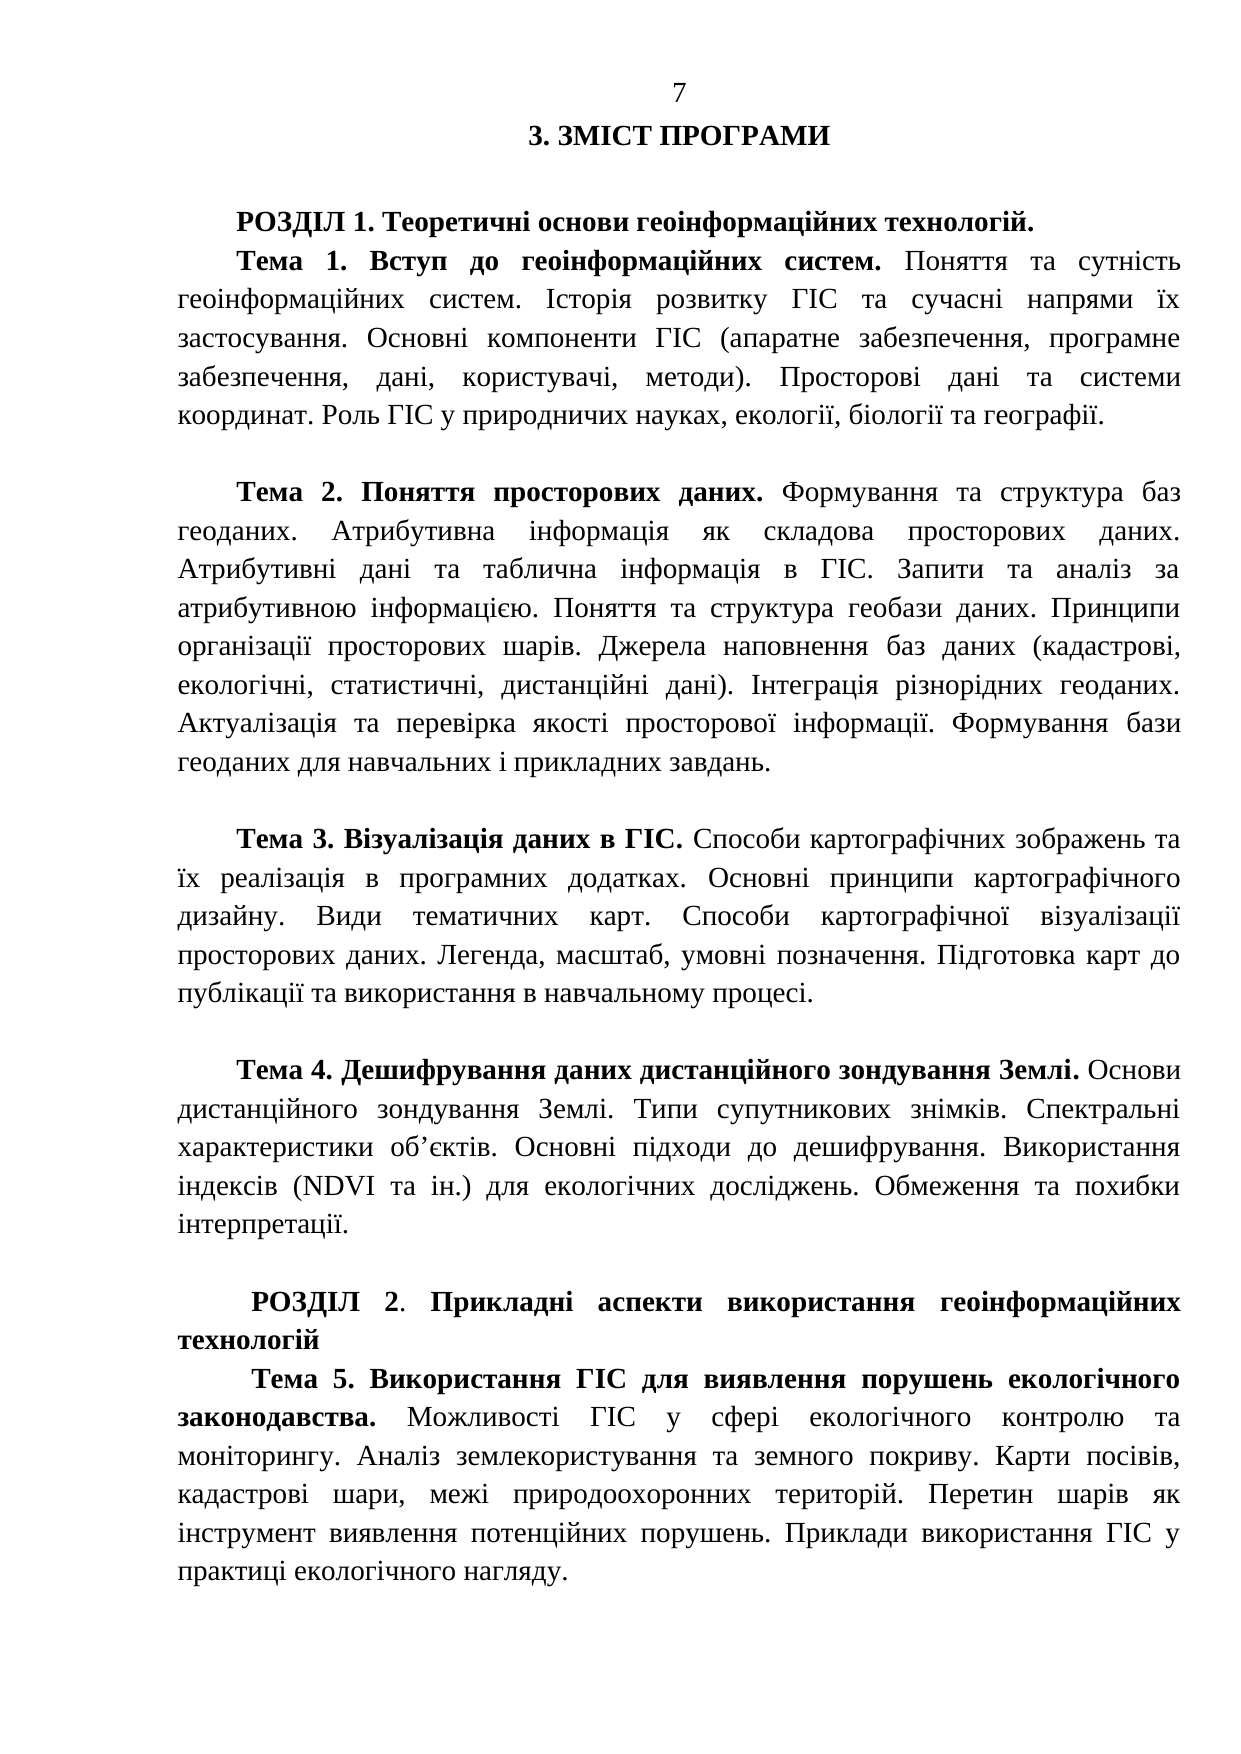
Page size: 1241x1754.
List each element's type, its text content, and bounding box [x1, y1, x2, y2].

text Тема 5. Використання ГІС для виявлення порушень екологічного законодавства. Можливості ГІС у сфері екологічного контролю та моніторингу. Аналіз землекористування та земного покриву. Карти посівів, кадастрові шари, межі природоохоронних територій. Перетин шарів як інструмент виявлення потенційних порушень. Приклади використання ГІС у практиці екологічного нагляду. [177, 1361, 1181, 1587]
text РОЗДІЛ 1. Теоретичні основи геоінформаційних технологій. [177, 204, 1181, 238]
text РОЗДІЛ 2. Прикладні аспекти використання геоінформаційних технологій [177, 1284, 1181, 1356]
text Тема 4. Дешифрування даних дистанційного зондування Землі. Основи дистанційного зондування Землі. Типи супутникових знімків. Спектральні характеристики об’єктів. Основні підходи до дешифрування. Використання індексів (NDVI та ін.) для екологічних досліджень. Обмеження та похибки інтерпретації. [177, 1052, 1181, 1240]
text Тема 3. Візуалізація даних в ГІС. Способи картографічних зображень та їх реалізація в програмних додатках. Основні принципи картографічного дизайну. Види тематичних карт. Способи картографічної візуалізації просторових даних. Легенда, масштаб, умовні позначення. Підготовка карт до публікації та використання в навчальному процесі. [177, 821, 1181, 1009]
text Тема 2. Поняття просторових даних. Формування та структура баз геоданих. Атрибутивна інформація як складова просторових даних. Атрибутивні дані та таблична інформація в ГІС. Запити та аналіз за атрибутивною інформацією. Поняття та структура геобази даних. Принципи організації просторових шарів. Джерела наповнення баз даних (кадастрові, екологічні, статистичні, дистанційні дані). Інтеграція різнорідних геоданих. Актуалізація та перевірка якості просторової інформації. Формування бази геоданих для навчальних і прикладних завдань. [177, 474, 1181, 778]
text Тема 1. Вступ до геоінформаційних систем. Поняття та сутність геоінформаційних систем. Історія розвитку ГІС та сучасні напрями їх застосування. Основні компоненти ГІС (апаратне забезпечення, програмне забезпечення, дані, користувачі, методи). Просторові дані та системи координат. Роль ГІС у природничих науках, екології, біології та географії. [177, 243, 1181, 431]
text 3. ЗМІСТ ПРОГРАМИ [177, 118, 1181, 152]
